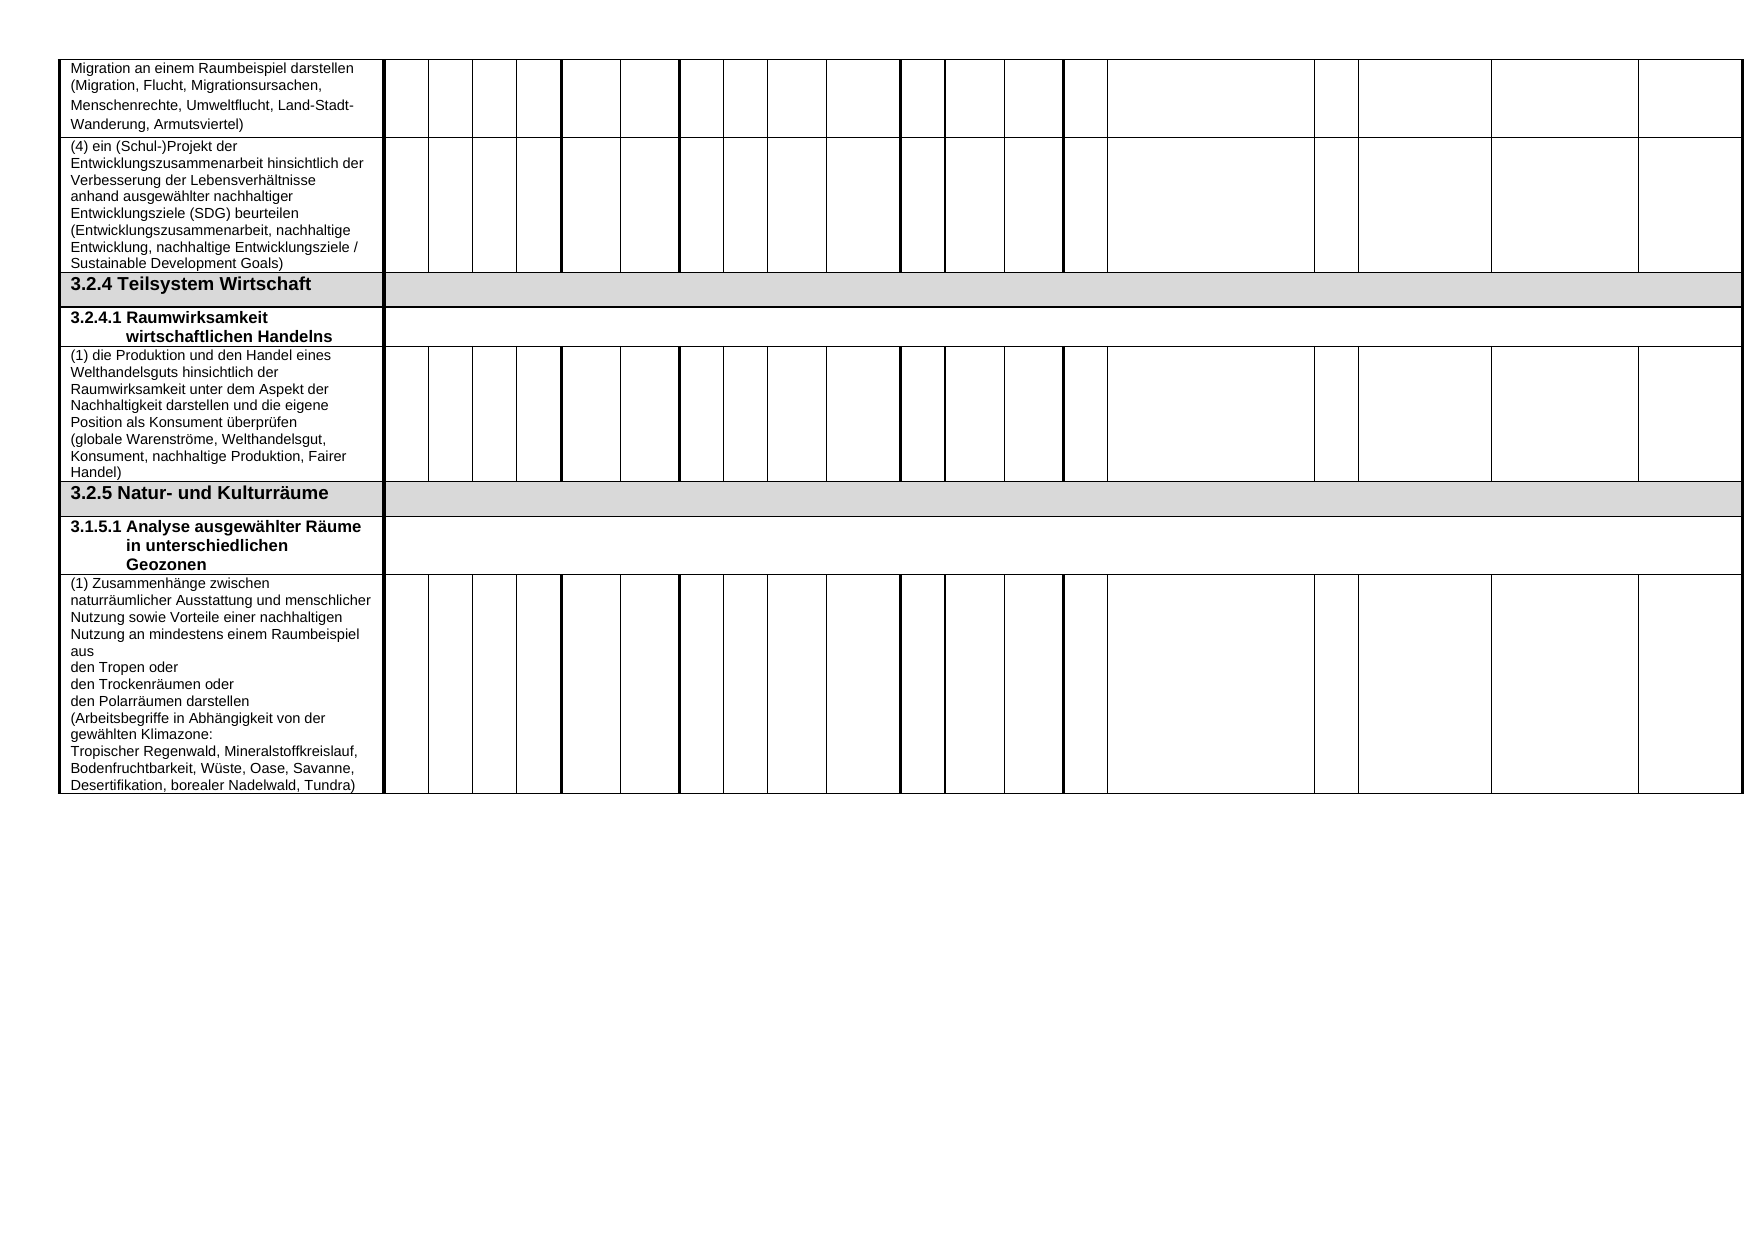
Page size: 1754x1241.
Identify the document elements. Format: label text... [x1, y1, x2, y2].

table_cell [1005, 575, 1062, 793]
table_cell [1639, 575, 1741, 793]
table_cell [1639, 347, 1741, 481]
table_cell [768, 60, 826, 137]
table_cell [724, 60, 767, 137]
table_cell [1639, 60, 1741, 137]
table_cell [724, 575, 767, 793]
table_cell [386, 482, 1741, 516]
table_cell [902, 575, 944, 793]
table_cell [517, 347, 560, 481]
table_cell [563, 575, 620, 793]
table_cell (4) ein (Schul-)Projekt der Entwicklungszusammenarbeit hinsichtlich der Verbesserung der Lebensverhältnisse anhand ausgewählter nachhaltiger Entwicklungsziele (SDG) beurteilen (Entwicklungszusammenarbeit, nachhaltige Entwicklung, nachhaltige Entwicklungsziele / Sustainable Development Goals) [61, 138, 382, 272]
table_cell [1065, 138, 1107, 272]
table_cell [902, 347, 944, 481]
table_cell [473, 60, 516, 137]
table_cell 3.1.5.1 Analyse ausgewählter Räume in unterschiedlichen Geozonen [61, 517, 382, 574]
table_cell (1) die Produktion und den Handel eines Welthandelsguts hinsichtlich der Raumwirksamkeit unter dem Aspekt der Nachhaltigkeit darstellen und die eigene Position als Konsument überprüfen (globale Warenströme, Welthandelsgut, Konsument, nachhaltige Produktion, Fairer Handel) [61, 347, 382, 481]
table_cell [768, 575, 826, 793]
table_cell [1065, 347, 1107, 481]
table_cell [1492, 575, 1638, 793]
table_cell [1315, 138, 1358, 272]
table_cell [902, 60, 944, 137]
table_cell 3.2.5 Natur- und Kulturräume [61, 482, 382, 516]
table_cell [946, 575, 1004, 793]
table_cell [1492, 347, 1638, 481]
table_cell [827, 575, 899, 793]
table_cell [429, 138, 472, 272]
table_cell [1492, 60, 1638, 137]
table_cell [768, 347, 826, 481]
table_cell [386, 60, 428, 137]
table_cell [1359, 575, 1491, 793]
table_cell [827, 138, 899, 272]
table_cell [1065, 60, 1107, 137]
table_cell [386, 575, 428, 793]
table_cell [1359, 60, 1491, 137]
table_cell [621, 60, 678, 137]
table_cell [724, 138, 767, 272]
table_cell [946, 347, 1004, 481]
table_cell [517, 60, 560, 137]
table_cell [827, 347, 899, 481]
table_cell [386, 273, 1741, 306]
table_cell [61, 60, 382, 137]
table_cell [681, 347, 723, 481]
table_cell [1005, 347, 1062, 481]
table_cell [1005, 138, 1062, 272]
table_cell [1108, 138, 1314, 272]
table_cell [768, 138, 826, 272]
table_cell [563, 60, 620, 137]
table_cell [681, 138, 723, 272]
table_cell [1005, 60, 1062, 137]
table_cell [621, 347, 678, 481]
table_cell [1492, 138, 1638, 272]
table_cell 3.2.4.1 Raumwirksamkeit wirtschaftlichen Handelns [61, 308, 382, 346]
table_cell [386, 308, 1741, 346]
table_cell [386, 347, 428, 481]
table_cell [1359, 347, 1491, 481]
table_cell [473, 138, 516, 272]
table_cell [1108, 575, 1314, 793]
table_cell [946, 60, 1004, 137]
table_cell [517, 138, 560, 272]
table_cell [1315, 575, 1358, 793]
table_cell [473, 575, 516, 793]
table_cell [429, 575, 472, 793]
table_cell [724, 347, 767, 481]
table_cell [1639, 138, 1741, 272]
table_cell [563, 347, 620, 481]
table_cell [386, 138, 428, 272]
table_cell [621, 138, 678, 272]
table_cell [1359, 138, 1491, 272]
table_cell [429, 347, 472, 481]
table_cell [1108, 347, 1314, 481]
table_cell [681, 575, 723, 793]
table_cell [827, 60, 899, 137]
table_cell [902, 138, 944, 272]
table_cell [946, 138, 1004, 272]
table_cell [429, 60, 472, 137]
table_cell [563, 138, 620, 272]
table_cell [621, 575, 678, 793]
table_cell [1315, 60, 1358, 137]
table_cell (1) Zusammenhänge zwischen naturräumlicher Ausstattung und menschlicher Nutzung sowie Vorteile einer nachhaltigen Nutzung an mindestens einem Raumbeispiel aus den Tropen oder den Trockenräumen oder den Polarräumen darstellen (Arbeitsbegriffe in Abhängigkeit von der gewählten Klimazone: Tropischer Regenwald, Mineralstoffkreislauf, Bodenfruchtbarkeit, Wüste, Oase, Savanne, Desertifikation, borealer Nadelwald, Tundra) [61, 575, 382, 793]
table_cell [1065, 575, 1107, 793]
table_cell [517, 575, 560, 793]
table_cell [1315, 347, 1358, 481]
table_cell [386, 517, 1741, 574]
table_cell [681, 60, 723, 137]
table_cell [1108, 60, 1314, 137]
table_cell 3.2.4 Teilsystem Wirtschaft [61, 273, 382, 306]
table_cell [473, 347, 516, 481]
